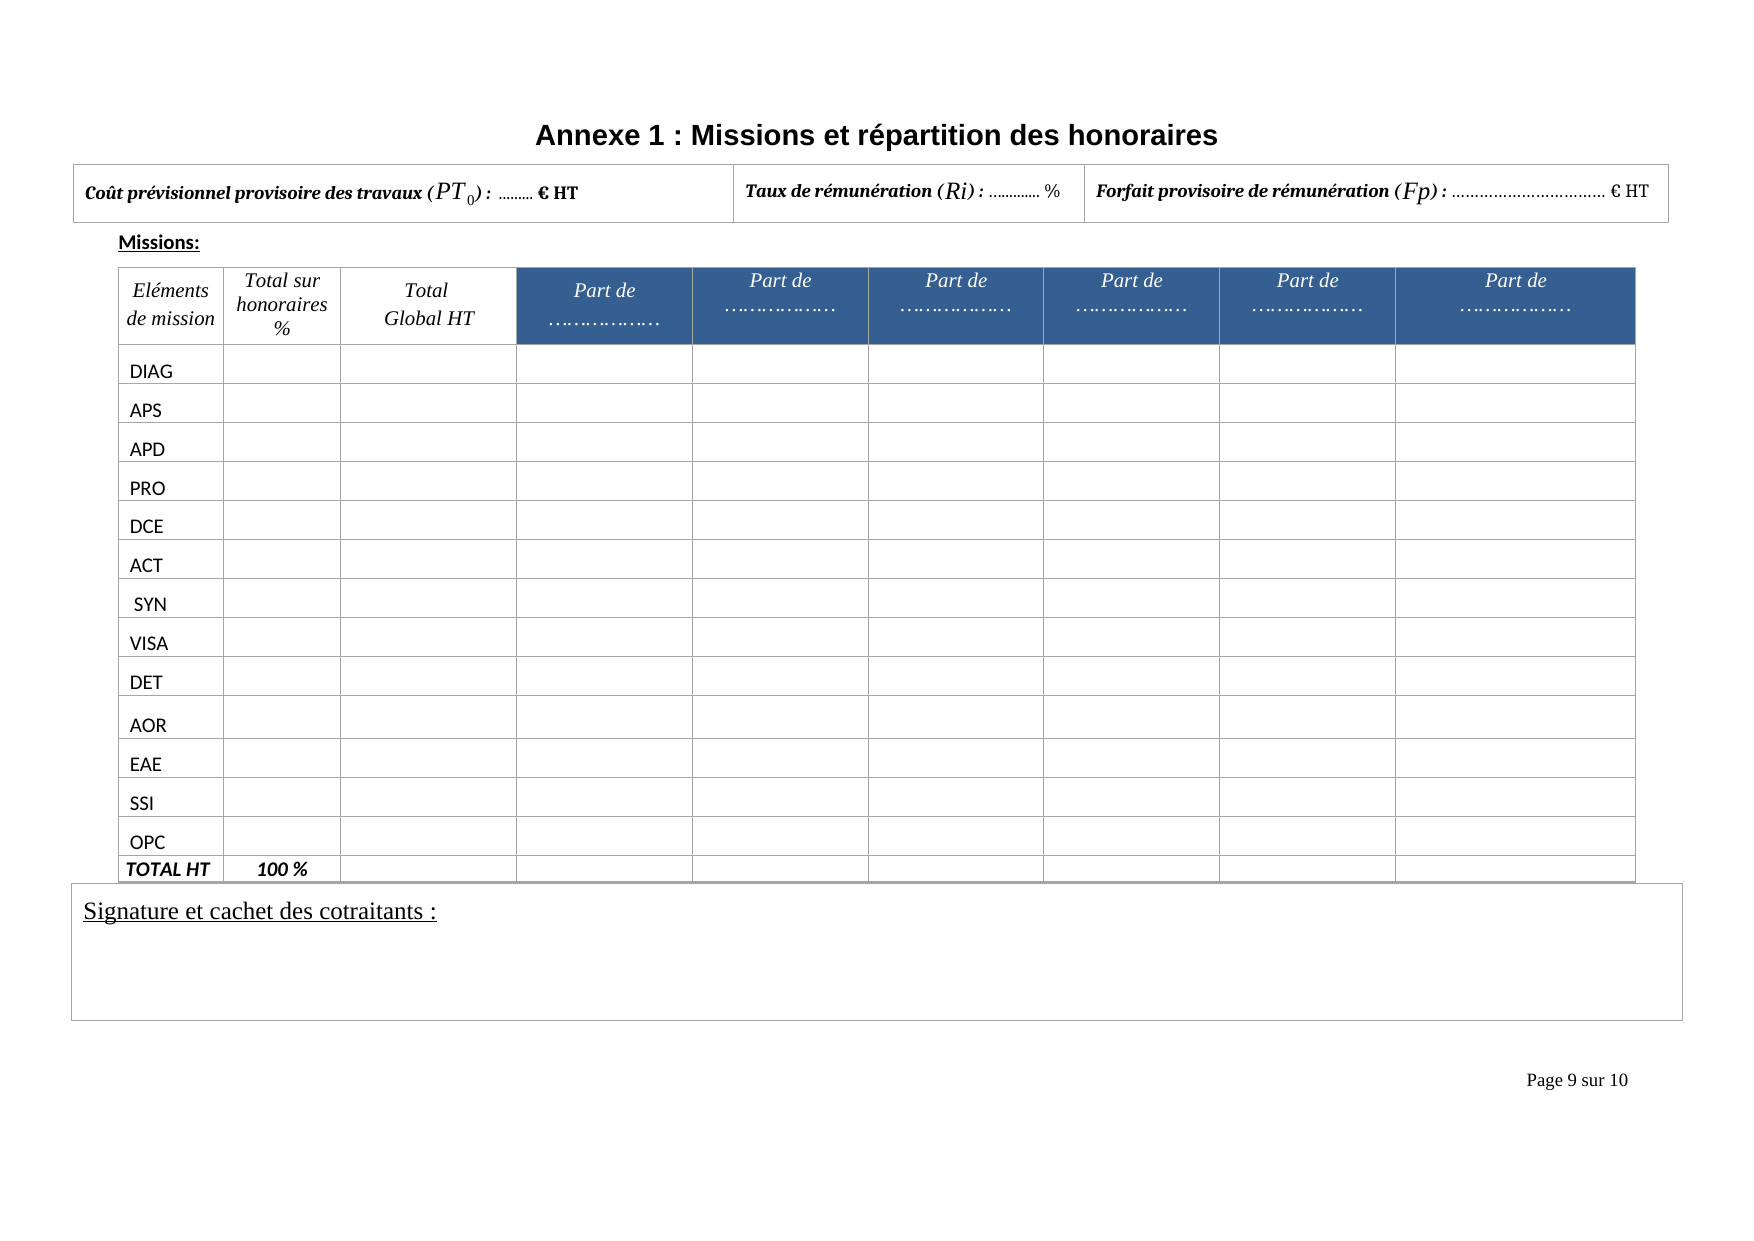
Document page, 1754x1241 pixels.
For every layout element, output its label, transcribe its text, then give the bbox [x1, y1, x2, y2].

subtitle Annexe 1 : Missions et répartition des honoraires [118, 118, 1636, 152]
table_cell [1220, 423, 1395, 461]
table_cell [869, 423, 1043, 461]
table_cell TOTAL HT [119, 856, 223, 881]
table_cell [517, 618, 692, 656]
table_cell EAE [119, 739, 223, 777]
table_cell [1044, 579, 1219, 617]
table_cell [869, 540, 1043, 578]
table_cell [1396, 778, 1635, 816]
table_cell [693, 579, 868, 617]
table_cell [517, 501, 692, 539]
table_cell [693, 501, 868, 539]
table_cell [517, 739, 692, 777]
table_cell [693, 657, 868, 695]
table_cell [224, 778, 340, 816]
table_cell [1220, 739, 1395, 777]
table_cell [341, 856, 516, 881]
table_cell [341, 501, 516, 539]
table_cell 100 % [224, 856, 340, 881]
table_header Signature et cachet des cotraitants : [72, 884, 1682, 1020]
table_cell [224, 696, 340, 738]
table_cell [341, 817, 516, 855]
table_cell [517, 696, 692, 738]
table_cell [341, 345, 516, 383]
table_cell [1044, 657, 1219, 695]
table_cell [1220, 501, 1395, 539]
table_cell [517, 778, 692, 816]
table_cell [693, 778, 868, 816]
table_cell [1220, 817, 1395, 855]
table_cell [517, 384, 692, 422]
table_cell [341, 462, 516, 500]
table_cell [1396, 618, 1635, 656]
table_header Part de ……………… [1044, 268, 1219, 344]
table_cell [1044, 739, 1219, 777]
table_cell [869, 501, 1043, 539]
table_cell [224, 540, 340, 578]
table_cell [341, 696, 516, 738]
table_cell [224, 501, 340, 539]
table_cell [869, 739, 1043, 777]
table_cell DIAG [119, 345, 223, 383]
table_cell [693, 462, 868, 500]
table_cell [224, 739, 340, 777]
table_cell [1044, 696, 1219, 738]
table_cell [1220, 579, 1395, 617]
table_cell [1044, 384, 1219, 422]
table_cell [693, 696, 868, 738]
table_cell [1396, 739, 1635, 777]
table_cell [341, 778, 516, 816]
table_cell [1044, 540, 1219, 578]
table_cell [1396, 696, 1635, 738]
table_cell [1044, 856, 1219, 881]
table_cell APS [119, 384, 223, 422]
table_cell [1044, 817, 1219, 855]
table_cell [869, 345, 1043, 383]
table_cell [1396, 501, 1635, 539]
table_header Part de ……………… [1220, 268, 1395, 344]
table_cell DET [119, 657, 223, 695]
table_cell [341, 618, 516, 656]
table_header Part de ……………… [1396, 268, 1635, 344]
table_cell [1044, 462, 1219, 500]
table_cell [869, 579, 1043, 617]
table_cell [693, 618, 868, 656]
table_cell AOR [119, 696, 223, 738]
table_cell [1220, 540, 1395, 578]
table_cell [224, 345, 340, 383]
table_cell [1396, 817, 1635, 855]
table_cell [693, 384, 868, 422]
table_cell [517, 856, 692, 881]
table_cell [869, 384, 1043, 422]
table_cell [517, 462, 692, 500]
table_cell [224, 462, 340, 500]
table_cell [1220, 778, 1395, 816]
table_header Coût prévisionnel provisoire des travaux () : ......... € HT [74, 165, 733, 222]
table_cell [1044, 618, 1219, 656]
table_cell [869, 817, 1043, 855]
table_header Total sur honoraires % [224, 268, 340, 344]
table_cell [341, 657, 516, 695]
table_cell [1396, 540, 1635, 578]
table_cell [1220, 618, 1395, 656]
table_cell [1396, 657, 1635, 695]
table_cell [693, 345, 868, 383]
table_cell ACT [119, 540, 223, 578]
table_cell [224, 579, 340, 617]
table_cell [1396, 423, 1635, 461]
table_cell OPC [119, 817, 223, 855]
table_cell PRO [119, 462, 223, 500]
table_cell [224, 423, 340, 461]
table_cell [341, 384, 516, 422]
table_cell [517, 423, 692, 461]
table_cell [869, 462, 1043, 500]
table_cell [1220, 384, 1395, 422]
table_cell [224, 618, 340, 656]
table_cell [1044, 345, 1219, 383]
table_header Eléments de mission [119, 268, 223, 344]
table_cell VISA [119, 618, 223, 656]
table_cell [1044, 423, 1219, 461]
table_cell [517, 817, 692, 855]
table_cell [1396, 856, 1635, 881]
table_header Taux de rémunération () : ….......... % [734, 165, 1084, 222]
table_cell [1396, 345, 1635, 383]
table_header Part de ……………… [869, 268, 1043, 344]
table_cell [1220, 696, 1395, 738]
text Missions: [118, 229, 1636, 254]
table_cell [869, 856, 1043, 881]
table_cell [1220, 856, 1395, 881]
table_cell [693, 817, 868, 855]
table_cell SSI [119, 778, 223, 816]
table_cell [1396, 579, 1635, 617]
table_cell [693, 423, 868, 461]
table_cell [693, 739, 868, 777]
table_cell [341, 423, 516, 461]
table_header Part de ……………… [517, 268, 692, 344]
table_cell [224, 384, 340, 422]
table_header Forfait provisoire de rémunération () : …………………………… € HT [1085, 165, 1668, 222]
table_header Total Global HT [341, 268, 516, 344]
table_cell [341, 579, 516, 617]
table_cell [693, 540, 868, 578]
table_cell [1220, 657, 1395, 695]
table_cell [1220, 462, 1395, 500]
table_cell [1220, 345, 1395, 383]
table_cell [1044, 501, 1219, 539]
table_cell [869, 778, 1043, 816]
table_cell APD [119, 423, 223, 461]
table_cell [341, 739, 516, 777]
table_cell [1396, 384, 1635, 422]
table_cell [869, 618, 1043, 656]
table_cell [693, 856, 868, 881]
table_cell [517, 579, 692, 617]
table_cell [517, 657, 692, 695]
table_cell [224, 817, 340, 855]
table_header Part de ……………… [693, 268, 868, 344]
table_cell [517, 345, 692, 383]
table_cell [1396, 462, 1635, 500]
table_cell [869, 657, 1043, 695]
table_cell [517, 540, 692, 578]
table_cell [1044, 778, 1219, 816]
table_cell SYN [119, 579, 223, 617]
table_cell [224, 657, 340, 695]
table_cell [869, 696, 1043, 738]
table_cell [341, 540, 516, 578]
table_cell DCE [119, 501, 223, 539]
